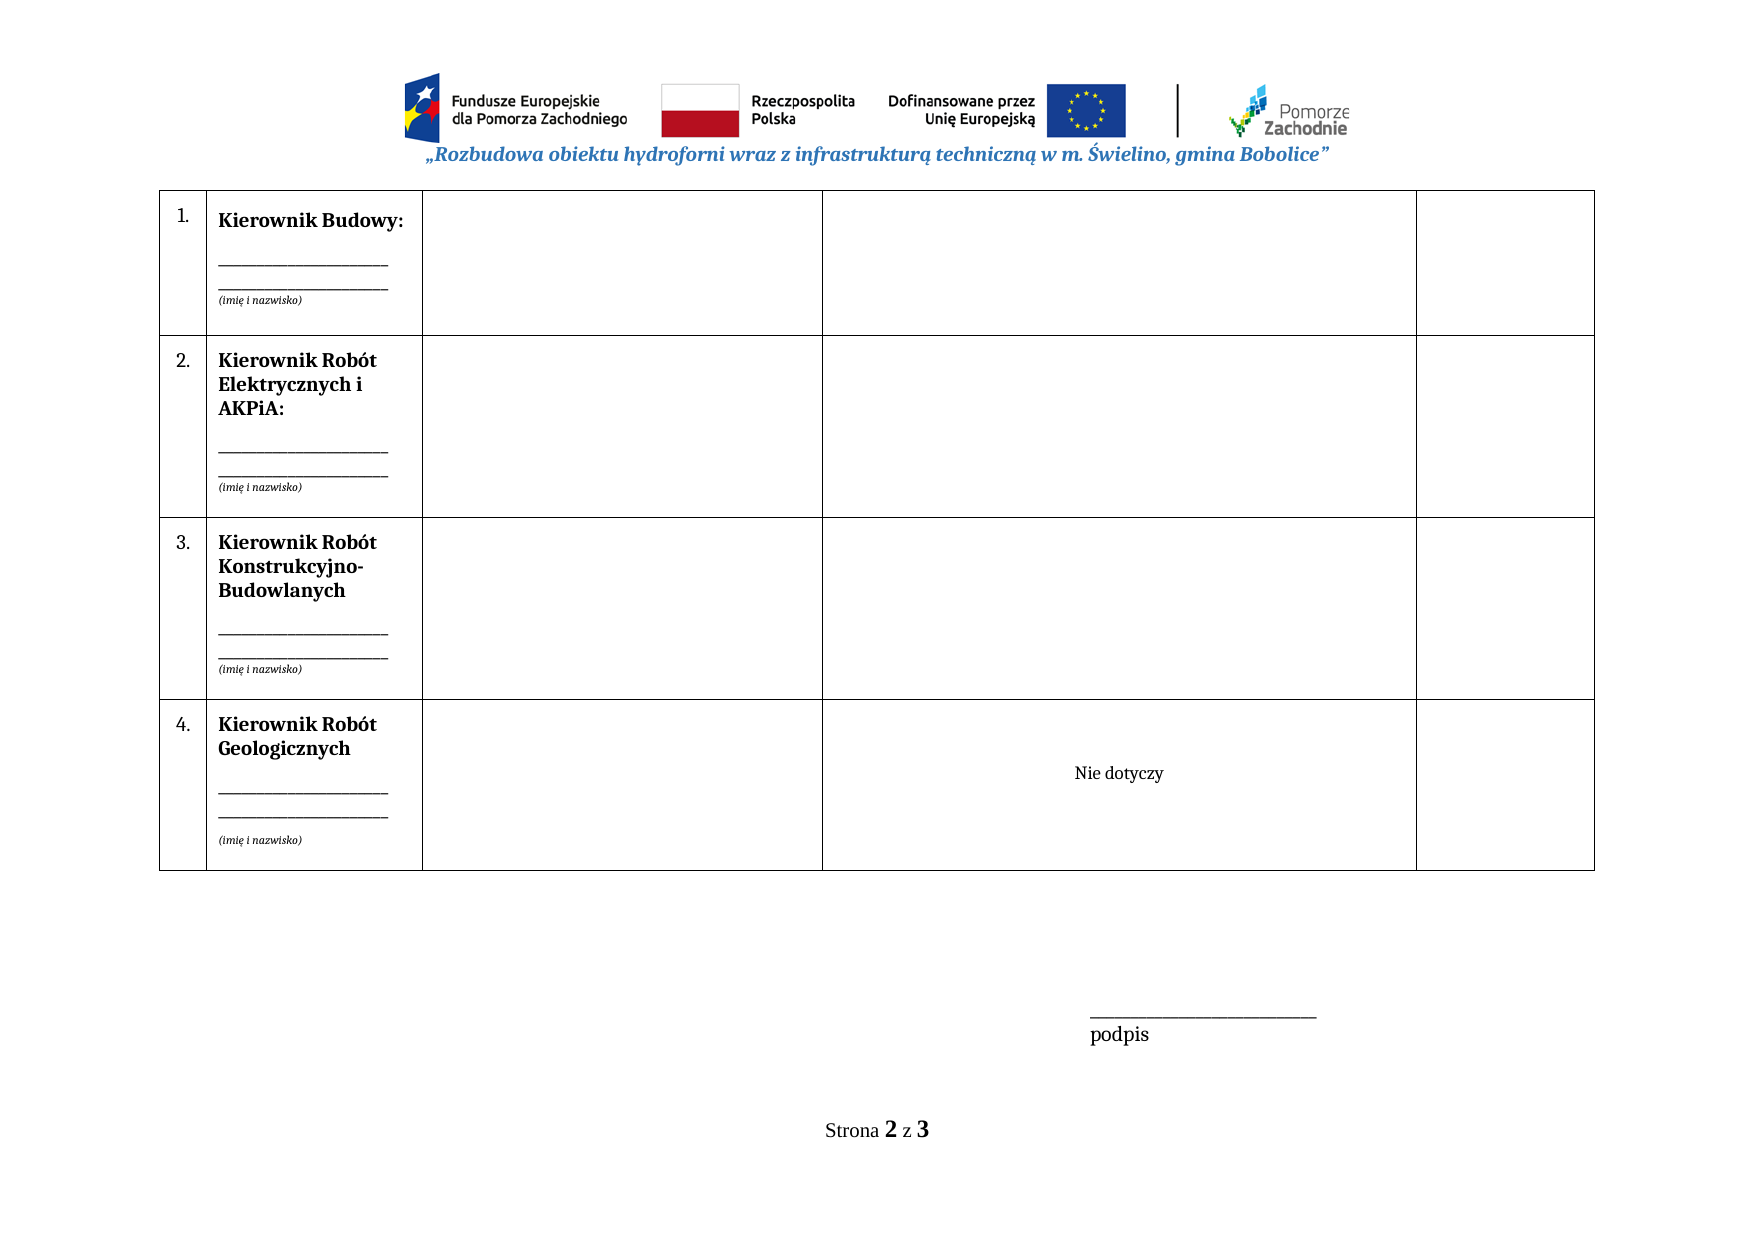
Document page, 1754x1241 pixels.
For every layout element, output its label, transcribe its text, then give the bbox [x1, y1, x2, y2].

table_cell [423, 700, 822, 870]
table_cell 3. [160, 518, 206, 699]
table_cell Kierownik Robót Geologicznych ______________________ ______________________ (imię i nazwisko) [207, 700, 422, 870]
table_cell [823, 191, 1416, 335]
table_cell [1417, 518, 1594, 699]
table_cell [423, 336, 822, 517]
table_cell [823, 518, 1416, 699]
table_cell Nie dotyczy [823, 700, 1416, 870]
table_cell 1. [160, 191, 206, 335]
table_cell [823, 336, 1416, 517]
table_cell 2. [160, 336, 206, 517]
table_cell Kierownik Robót Konstrukcyjno-Budowlanych ______________________ ______________________ (imię i nazwisko) [207, 518, 422, 699]
table_cell [1417, 336, 1594, 517]
picture [404, 73, 1350, 143]
table_cell 4. [160, 700, 206, 870]
table_cell [1417, 700, 1594, 870]
table_cell [423, 518, 822, 699]
table_cell [1417, 191, 1594, 335]
table_cell Kierownik Robót Elektrycznych i AKPiA: ______________________ ______________________ (imię i nazwisko) [207, 336, 422, 517]
text ____________________________ podpis [1090, 997, 1594, 1047]
table_cell [423, 191, 822, 335]
table_cell Kierownik Budowy: ______________________ ______________________ (imię i nazwisko) [207, 191, 422, 335]
